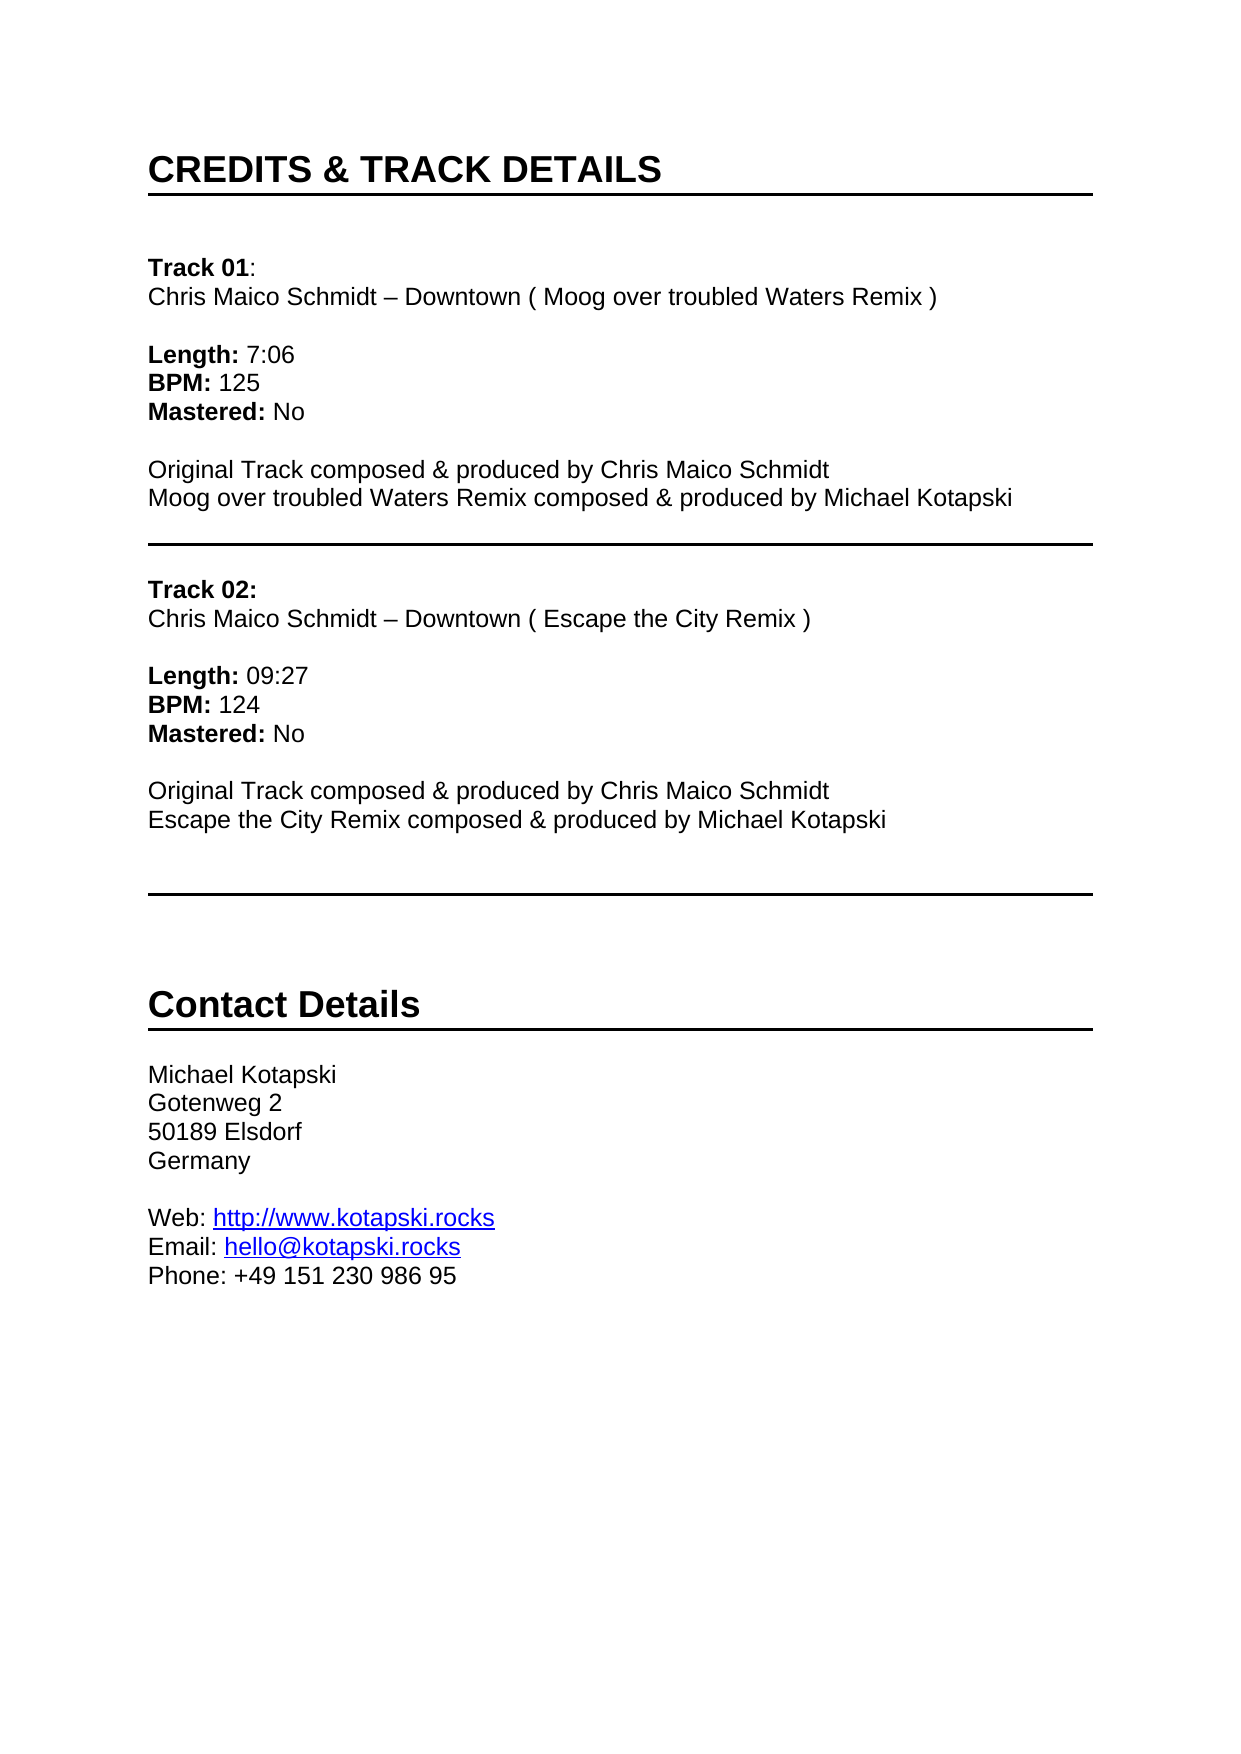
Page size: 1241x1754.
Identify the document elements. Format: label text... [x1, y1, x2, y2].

text Mastered: No [148, 719, 1093, 747]
text Length: 09:27 [148, 661, 1093, 690]
text Original Track composed & produced by Chris Maico Schmidt Moog over troubled Waters Remix composed & produced by Michael Kotapski [148, 455, 1093, 512]
text Contact Details [148, 983, 1093, 1028]
text 50189 Elsdorf [148, 1117, 1093, 1146]
text Chris Maico Schmidt – Downtown ( Escape the City Remix ) [148, 604, 1093, 632]
text Track 02: [148, 575, 1093, 604]
text Michael Kotapski Gotenweg 2 [148, 1060, 1093, 1117]
text Phone: +49 151 230 986 95 [148, 1261, 1093, 1290]
text Length: 7:06 [148, 311, 1093, 368]
text Web: http://www.kotapski.rocks [148, 1203, 1093, 1232]
text Email: hello@kotapski.rocks [148, 1232, 1093, 1261]
text Original Track composed & produced by Chris Maico Schmidt Escape the City Remix composed & produced by Michael Kotapski [148, 776, 1093, 834]
text Mastered: No [148, 397, 1093, 426]
text Track 01: Chris Maico Schmidt – Downtown ( Moog over troubled Waters Remix ) [148, 253, 1093, 311]
text BPM: 125 [148, 368, 1093, 397]
text CREDITS & TRACK DETAILS [148, 148, 1093, 193]
text Germany [148, 1146, 1093, 1175]
text BPM: 124 [148, 690, 1093, 719]
